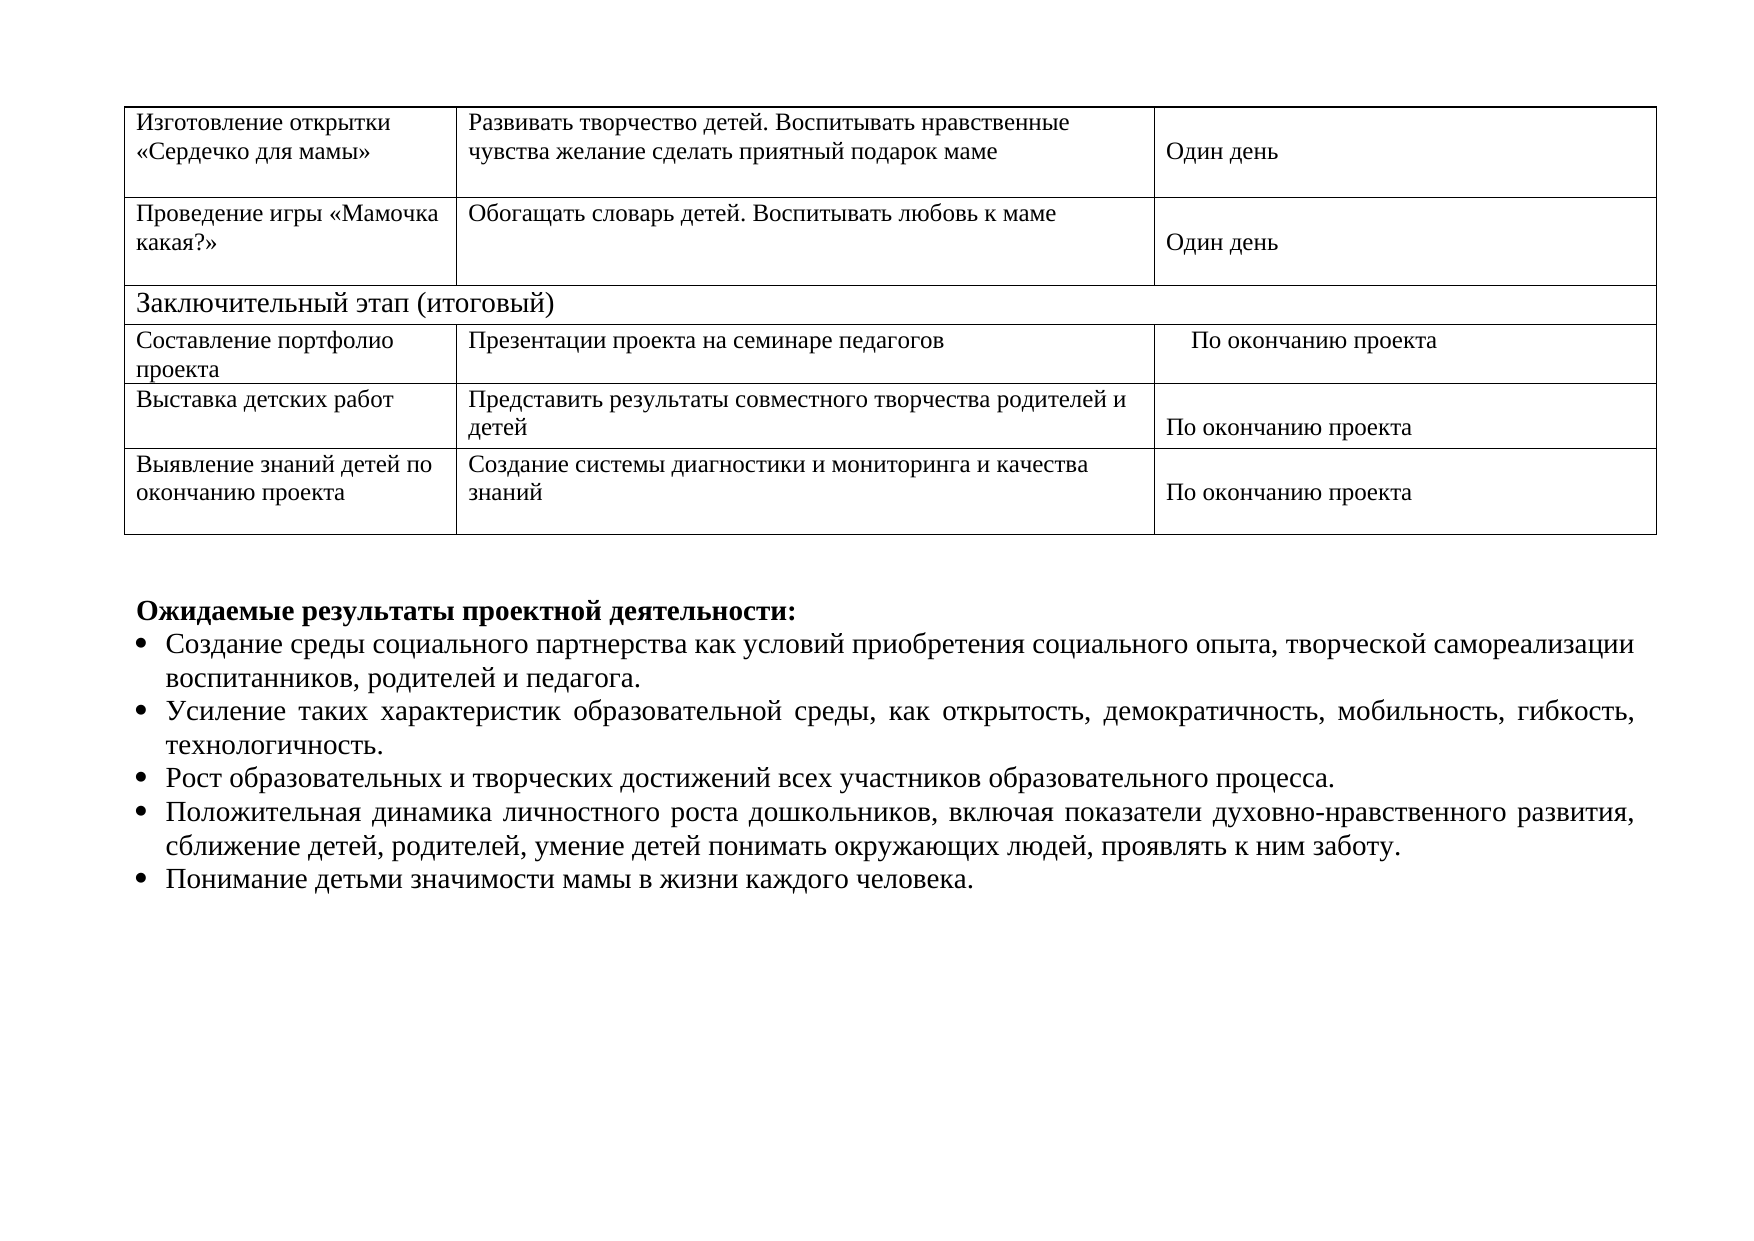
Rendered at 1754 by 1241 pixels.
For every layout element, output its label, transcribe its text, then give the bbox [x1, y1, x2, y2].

table_cell Создание системы диагностики и мониторинга и качества знаний [457, 449, 1154, 534]
list Положительная динамика личностного роста дошкольников, включая показатели духовно-нравственного развития, сближение детей, родителей, умение детей понимать окружающих людей, проявлять к ним заботу. [136, 794, 1636, 861]
table_cell Развивать творчество детей. Воспитывать нравственные чувства желание сделать приятный подарок маме [457, 108, 1154, 197]
table_cell Обогащать словарь детей. Воспитывать любовь к маме [457, 198, 1154, 284]
list Ожидаемые результаты проектной деятельности: [136, 593, 1636, 626]
table_cell По окончанию проекта [1155, 384, 1656, 448]
table_cell По окончанию проекта [1155, 325, 1656, 383]
list Рост образовательных и творческих достижений всех участников образовательного процесса. [136, 761, 1636, 794]
table_cell Один день [1155, 198, 1656, 284]
list Усиление таких характеристик образовательной среды, как открытость, демократичность, мобильность, гибкость, технологичность. [136, 693, 1636, 761]
table_cell Изготовление открытки «Сердечко для мамы» [125, 108, 456, 197]
table_cell Проведение игры «Мамочка какая?» [125, 198, 456, 284]
table_cell Составление портфолио проекта [125, 325, 456, 383]
table_cell Один день [1155, 108, 1656, 197]
table_cell Заключительный этап (итоговый) [125, 286, 1656, 324]
list Понимание детьми значимости мамы в жизни каждого человека. [136, 861, 1636, 895]
table_cell Представить результаты совместного творчества родителей и детей [457, 384, 1154, 448]
table_cell Выявление знаний детей по окончанию проекта [125, 449, 456, 534]
table_cell Презентации проекта на семинаре педагогов [457, 325, 1154, 383]
table_cell Выставка детских работ [125, 384, 456, 448]
list Создание среды социального партнерства как условий приобретения социального опыта, творческой самореализации воспитанников, родителей и педагога. [136, 626, 1636, 693]
table_cell По окончанию проекта [1155, 449, 1656, 534]
